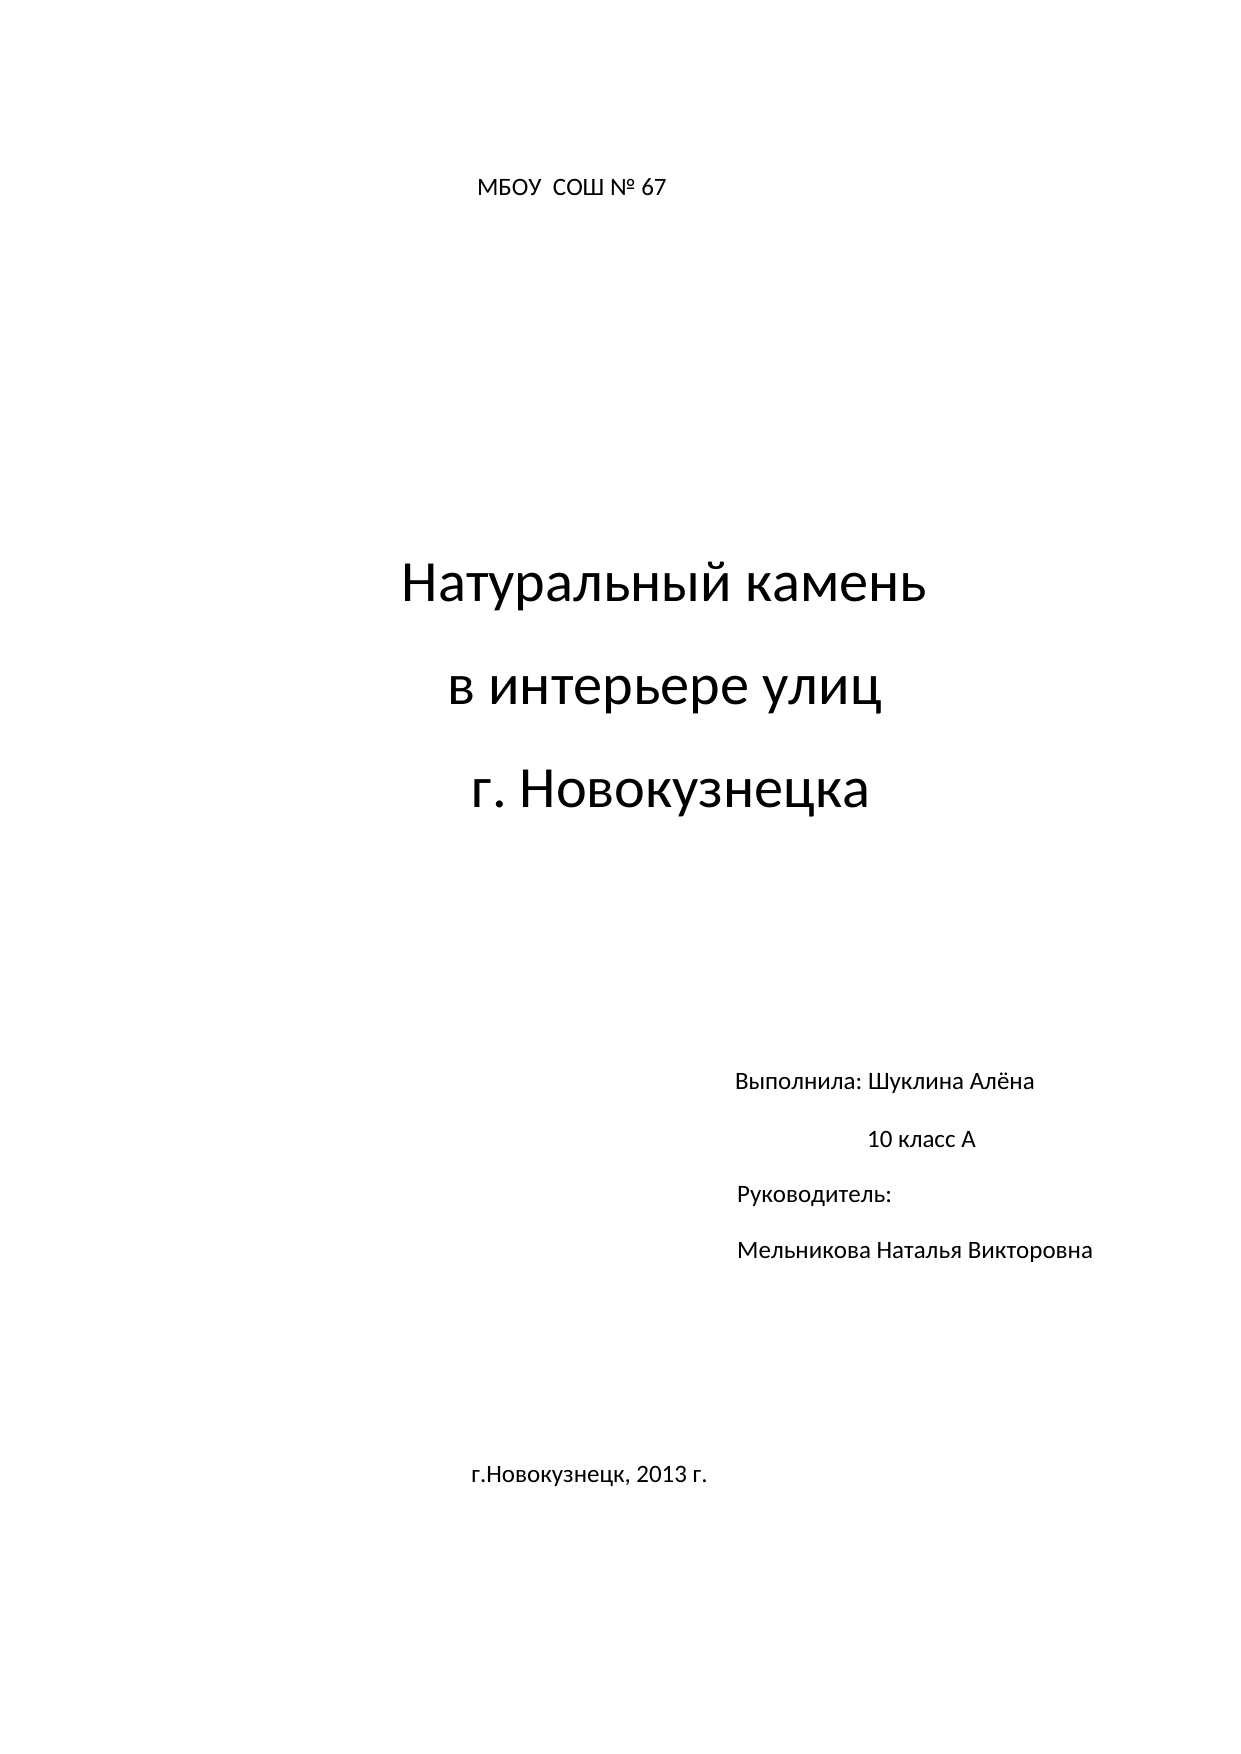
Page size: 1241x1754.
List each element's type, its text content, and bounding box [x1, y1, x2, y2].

text г.Новокузнецк, 2013 г. [177, 1458, 1152, 1488]
text г. Новокузнецка [177, 751, 1152, 822]
text 10 класс А [177, 1123, 1152, 1153]
text МБОУ СОШ № 67 [177, 171, 1152, 202]
text Руководитель: [177, 1178, 1152, 1209]
text Выполнила: Шуклина Алёна [177, 1065, 1152, 1096]
text Мельникова Наталья Викторовна [177, 1234, 1152, 1265]
text Натуральный камень [177, 545, 1152, 616]
text в интерьере улиц [177, 648, 1152, 719]
